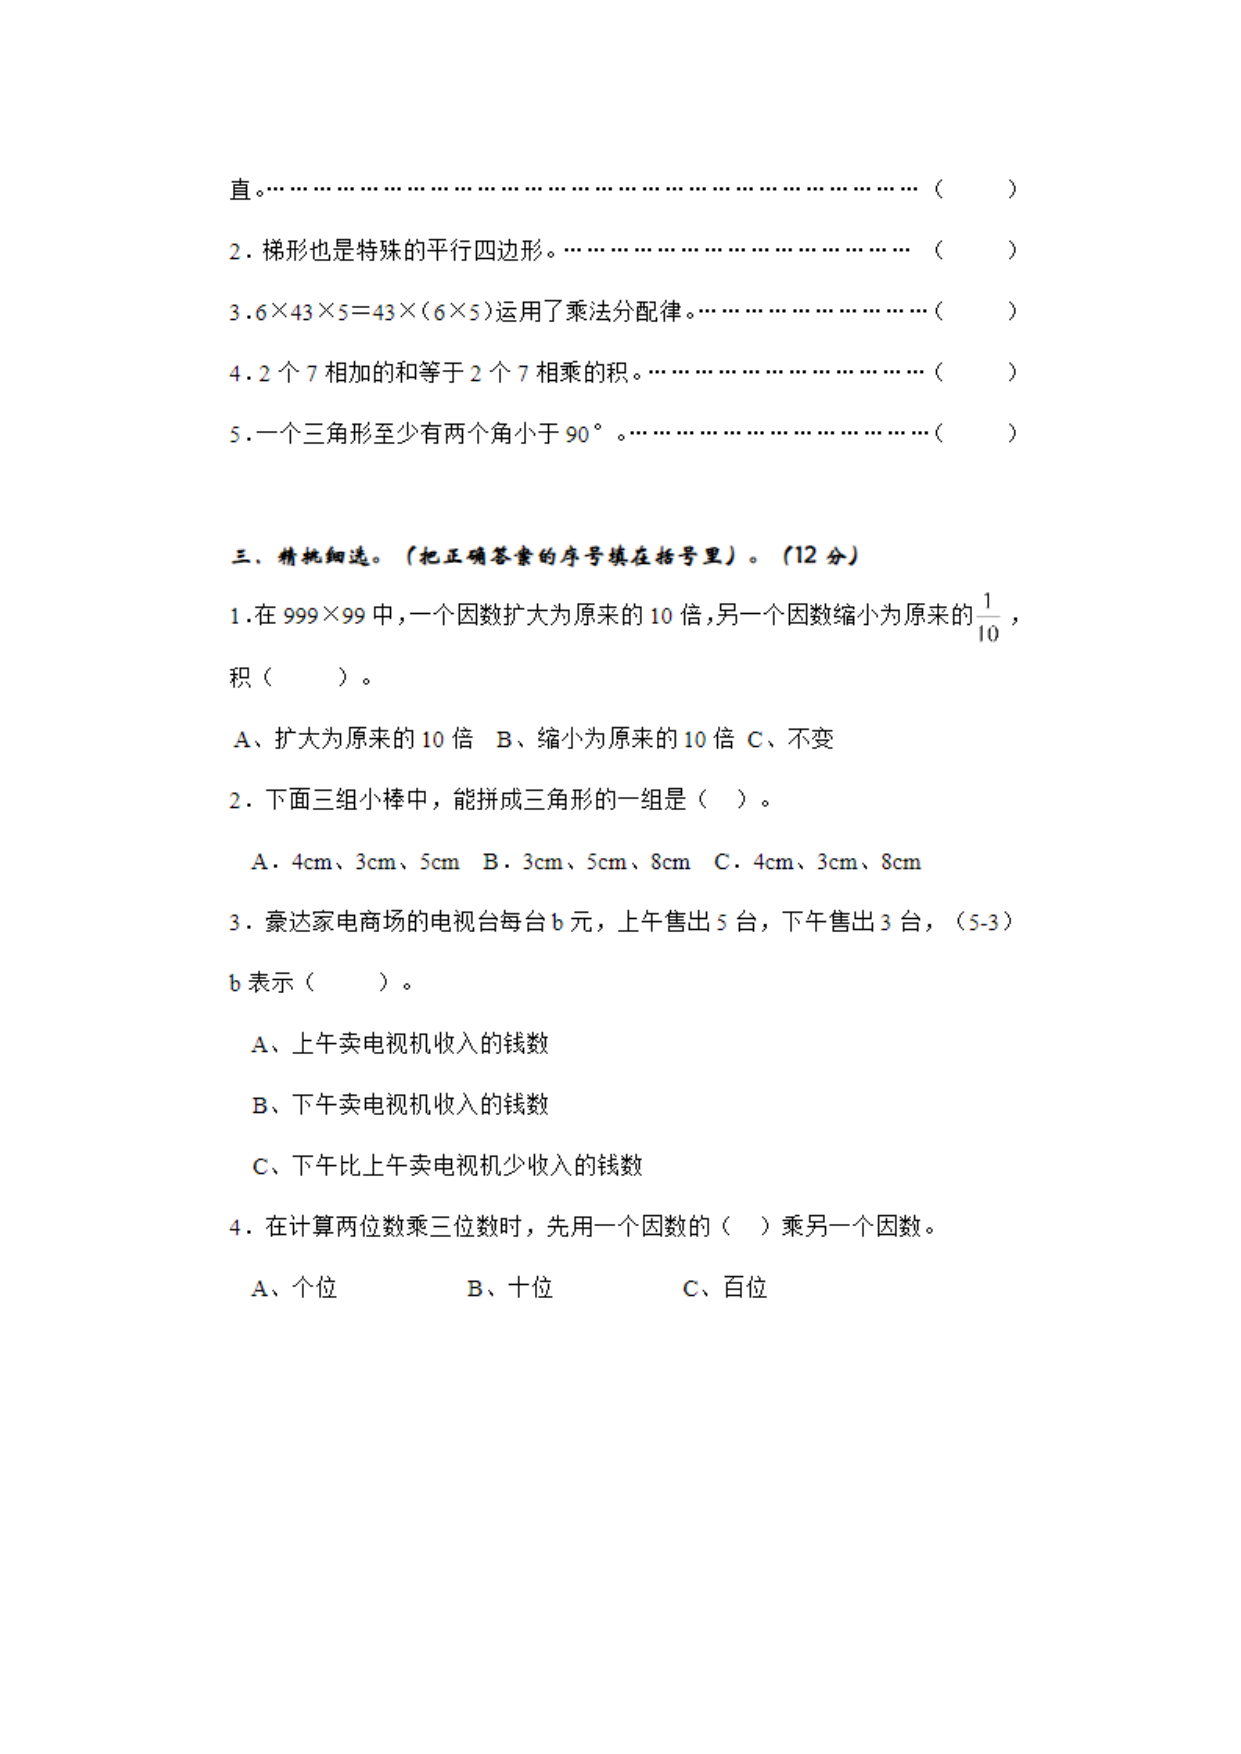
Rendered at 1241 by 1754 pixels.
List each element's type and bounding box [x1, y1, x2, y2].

picture [196, 162, 1044, 1334]
